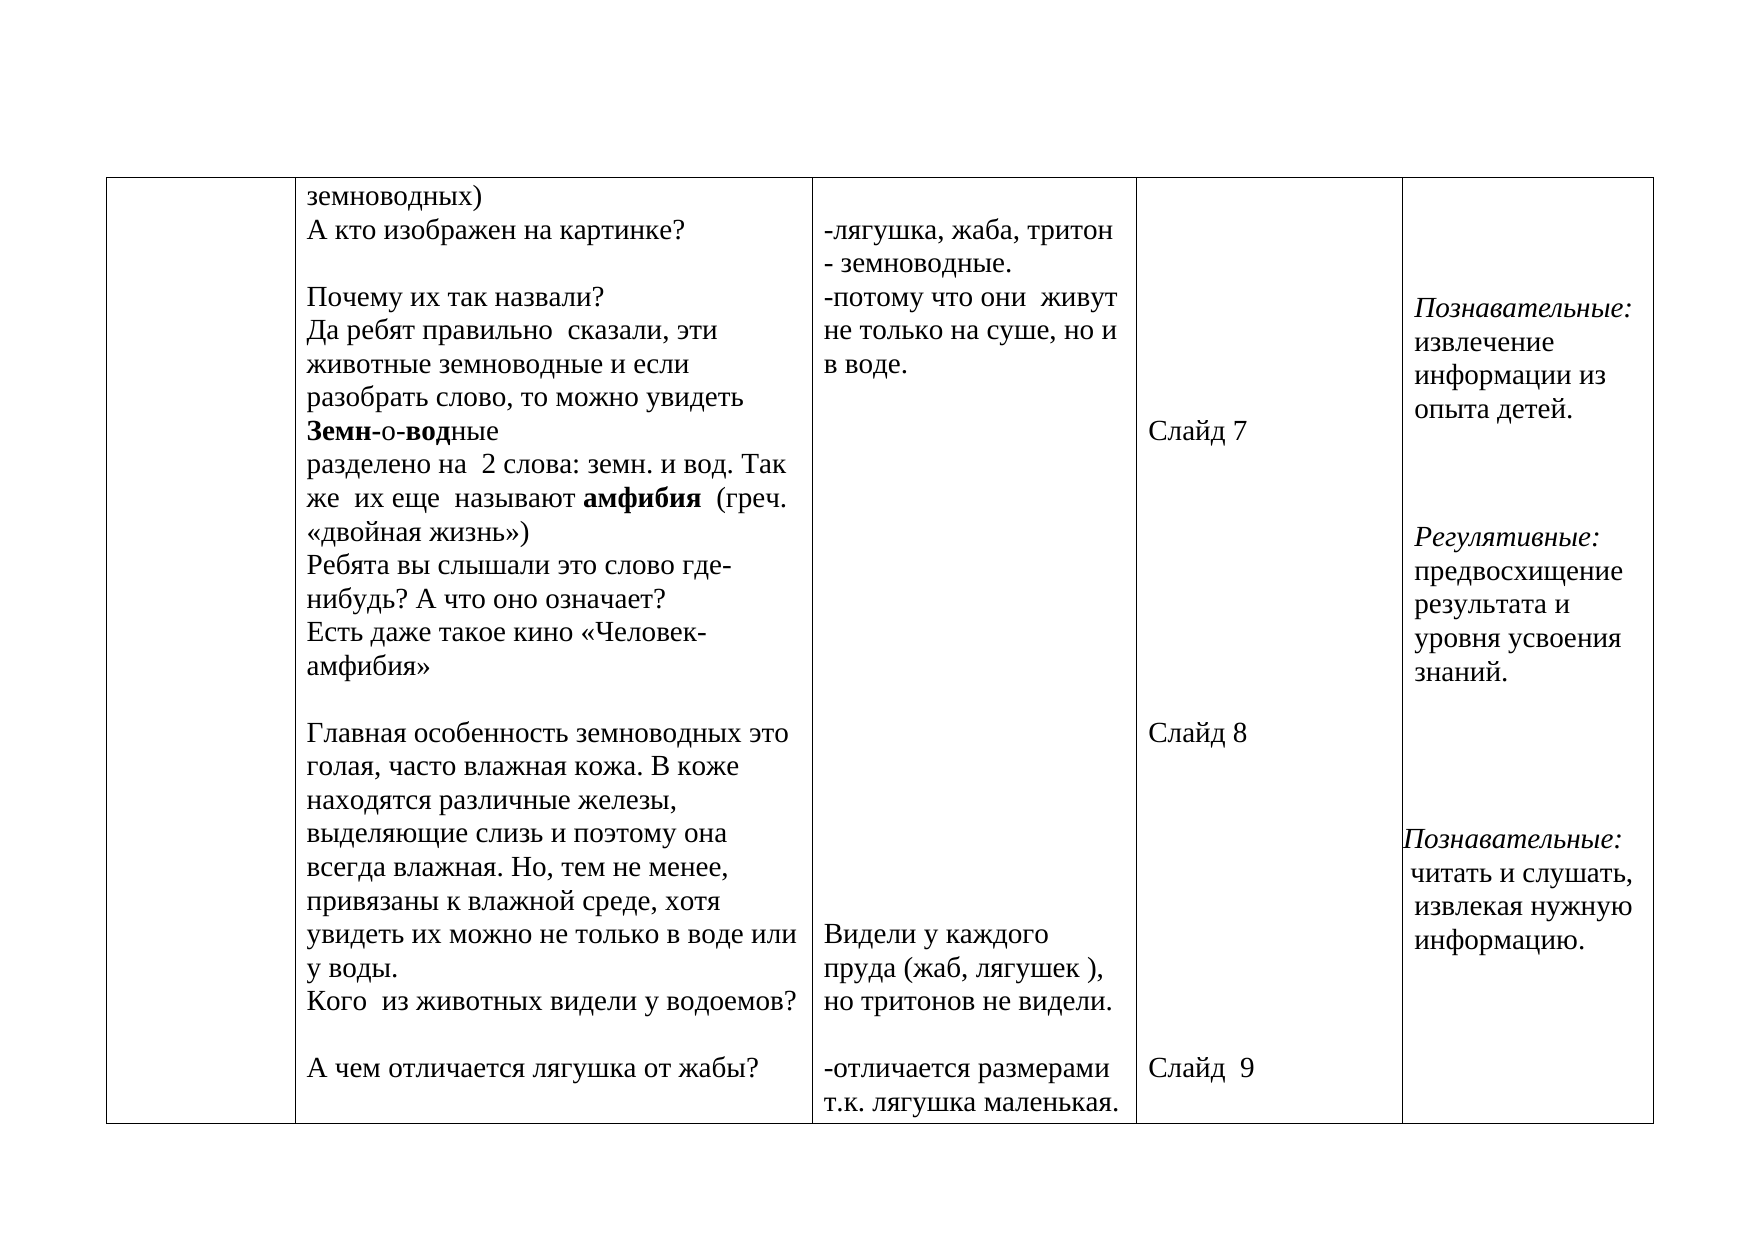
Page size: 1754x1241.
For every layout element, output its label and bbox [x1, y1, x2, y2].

table_cell [107, 178, 295, 1123]
table_cell [296, 178, 812, 1123]
table_cell [813, 178, 1136, 1123]
table_cell [1403, 178, 1653, 1123]
table_cell [1137, 178, 1402, 1123]
